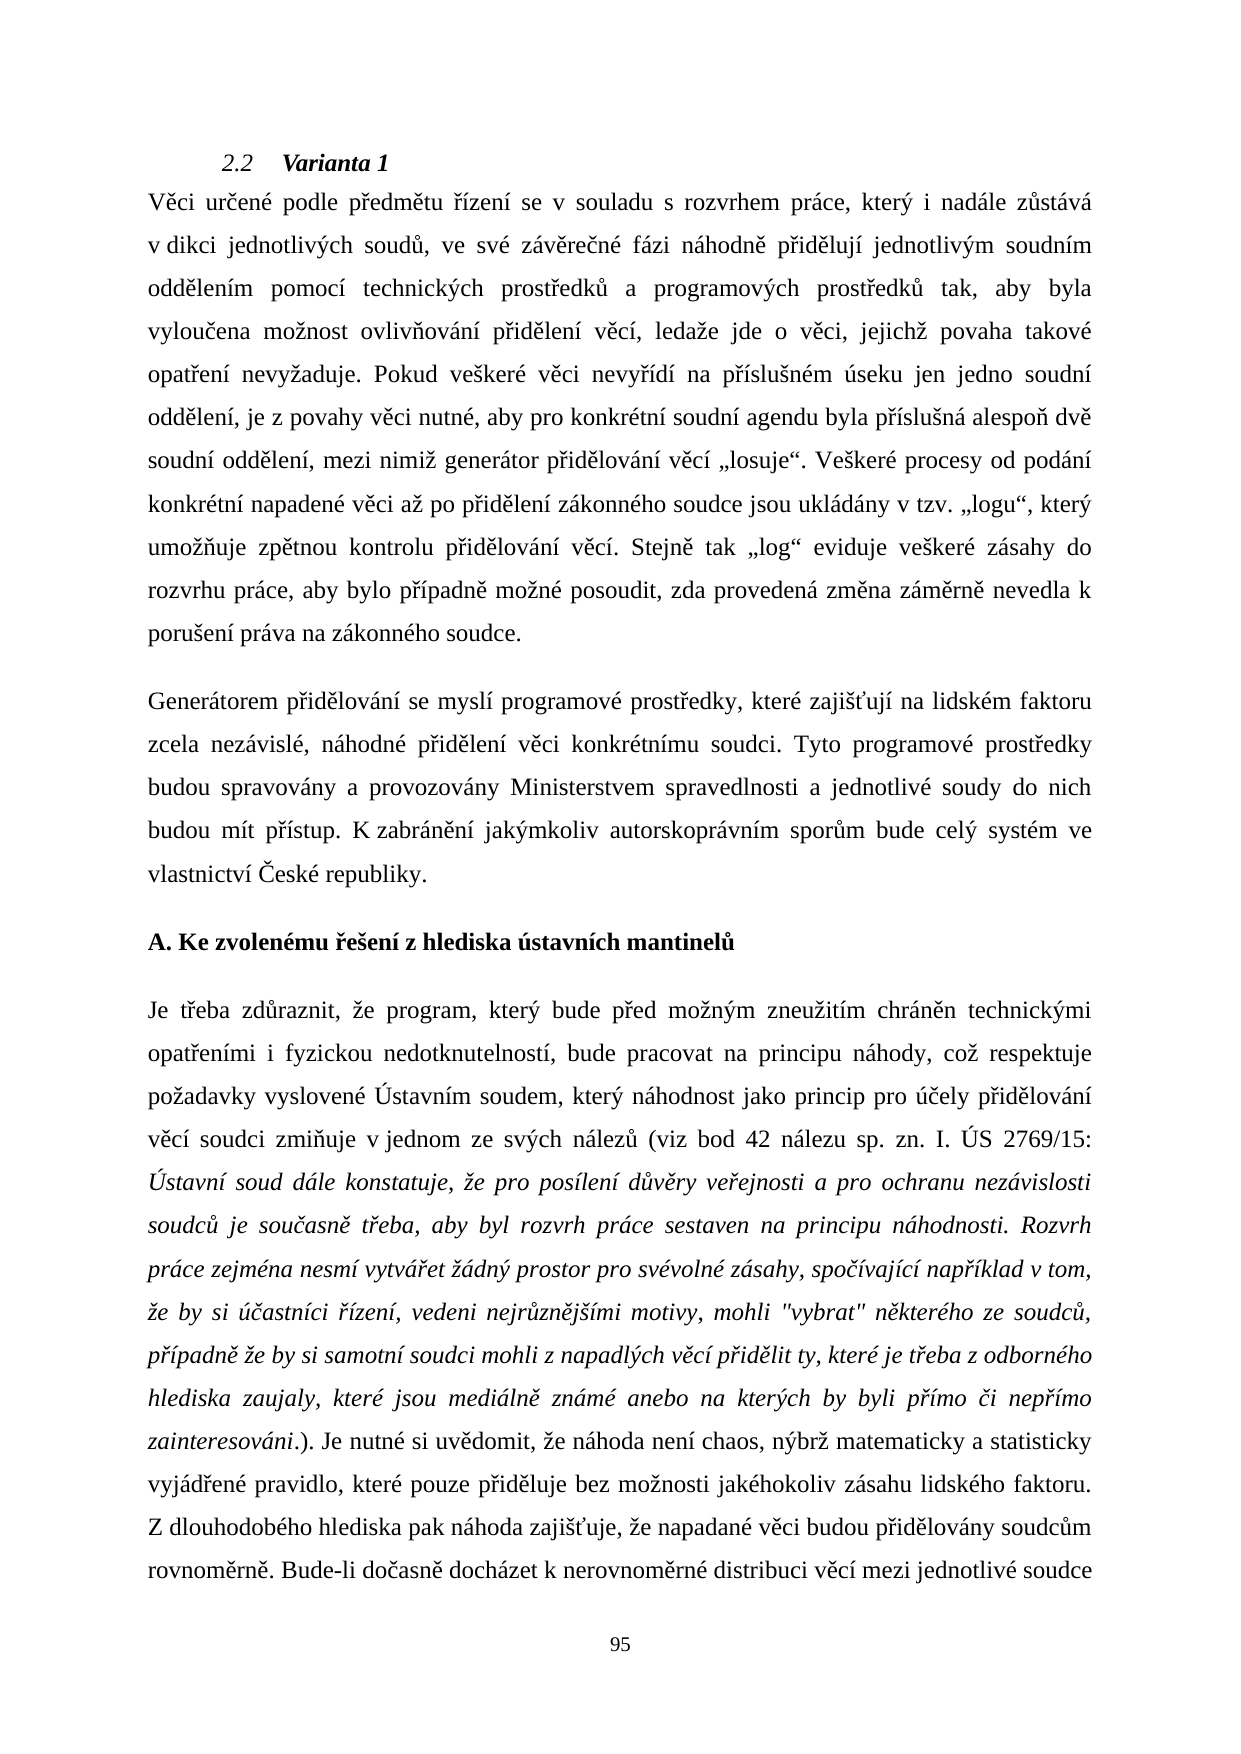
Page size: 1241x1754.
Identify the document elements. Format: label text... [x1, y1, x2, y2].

text A. Ke zvolenému řešení z hlediska ústavních mantinelů [148, 927, 1093, 956]
text Věci určené podle předmětu řízení se v souladu s rozvrhem práce, který i nadále zůstává v dikci jednotlivých soudů, ve své závěrečné fázi náhodně přidělují jednotlivým soudním oddělením pomocí technických prostředků a programových prostředků tak, aby byla vyloučena možnost ovlivňování přidělení věcí, ledaže jde o věci, jejichž povaha takové opatření nevyžaduje. Pokud veškeré věci nevyřídí na příslušném úseku jen jedno soudní oddělení, je z povahy věci nutné, aby pro konkrétní soudní agendu byla příslušná alespoň dvě soudní oddělení, mezi nimiž generátor přidělování věcí „losuje“. Veškeré procesy od podání konkrétní napadené věci až po přidělení zákonného soudce jsou ukládány v tzv. „logu“, který umožňuje zpětnou kontrolu přidělování věcí. Stejně tak „log“ eviduje veškeré zásahy do rozvrhu práce, aby bylo případně možné posoudit, zda provedená změna záměrně nevedla k porušení práva na zákonného soudce. [148, 187, 1093, 647]
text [148, 995, 1093, 1584]
subtitle Varianta 1 [222, 148, 1093, 176]
text Generátorem přidělování se myslí programové prostředky, které zajišťují na lidském faktoru zcela nezávislé, náhodné přidělení věci konkrétnímu soudci. Tyto programové prostředky budou spravovány a provozovány Ministerstvem spravedlnosti a jednotlivé soudy do nich budou mít přístup. K zabránění jakýmkoliv autorskoprávním sporům bude celý systém ve vlastnictví České republiky. [148, 686, 1093, 887]
